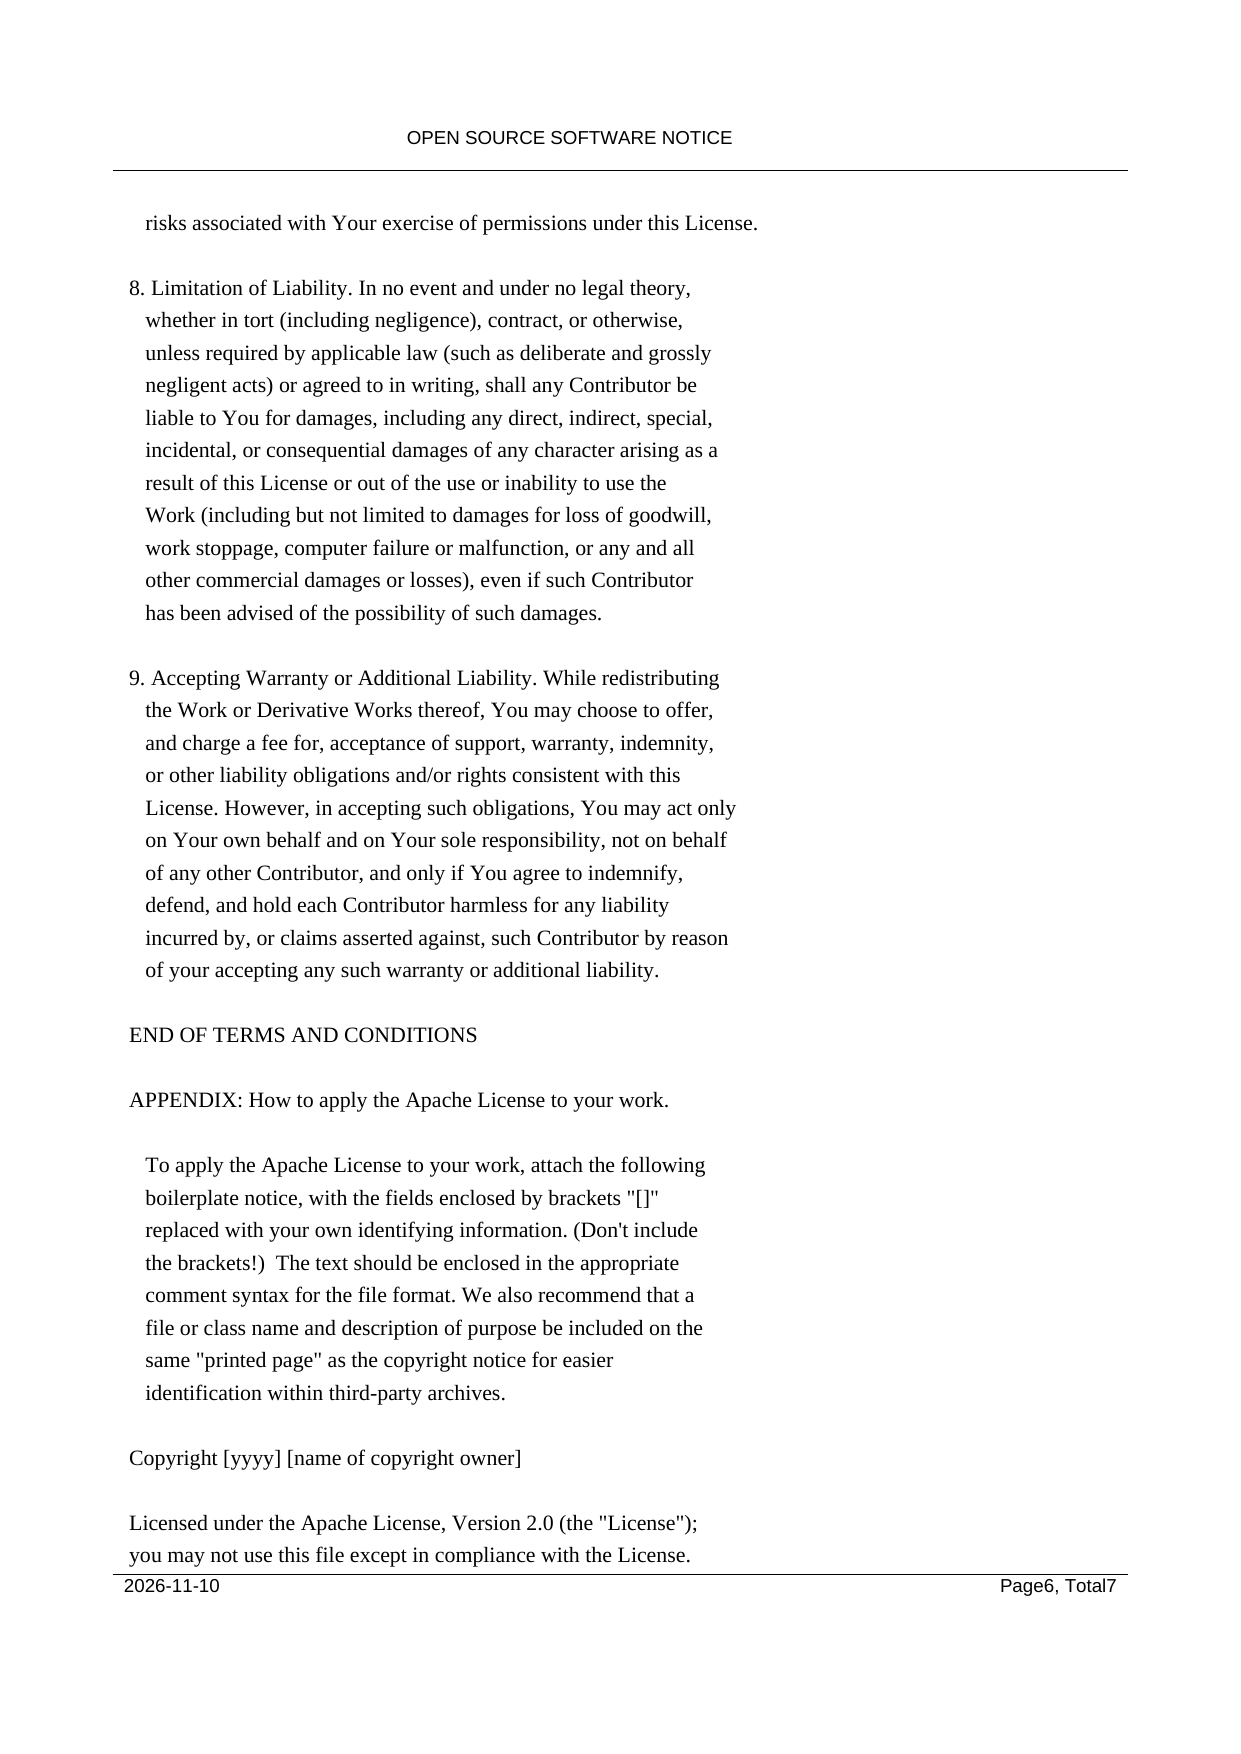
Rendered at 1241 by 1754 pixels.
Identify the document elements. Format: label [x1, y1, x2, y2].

text [112, 206, 1128, 1571]
